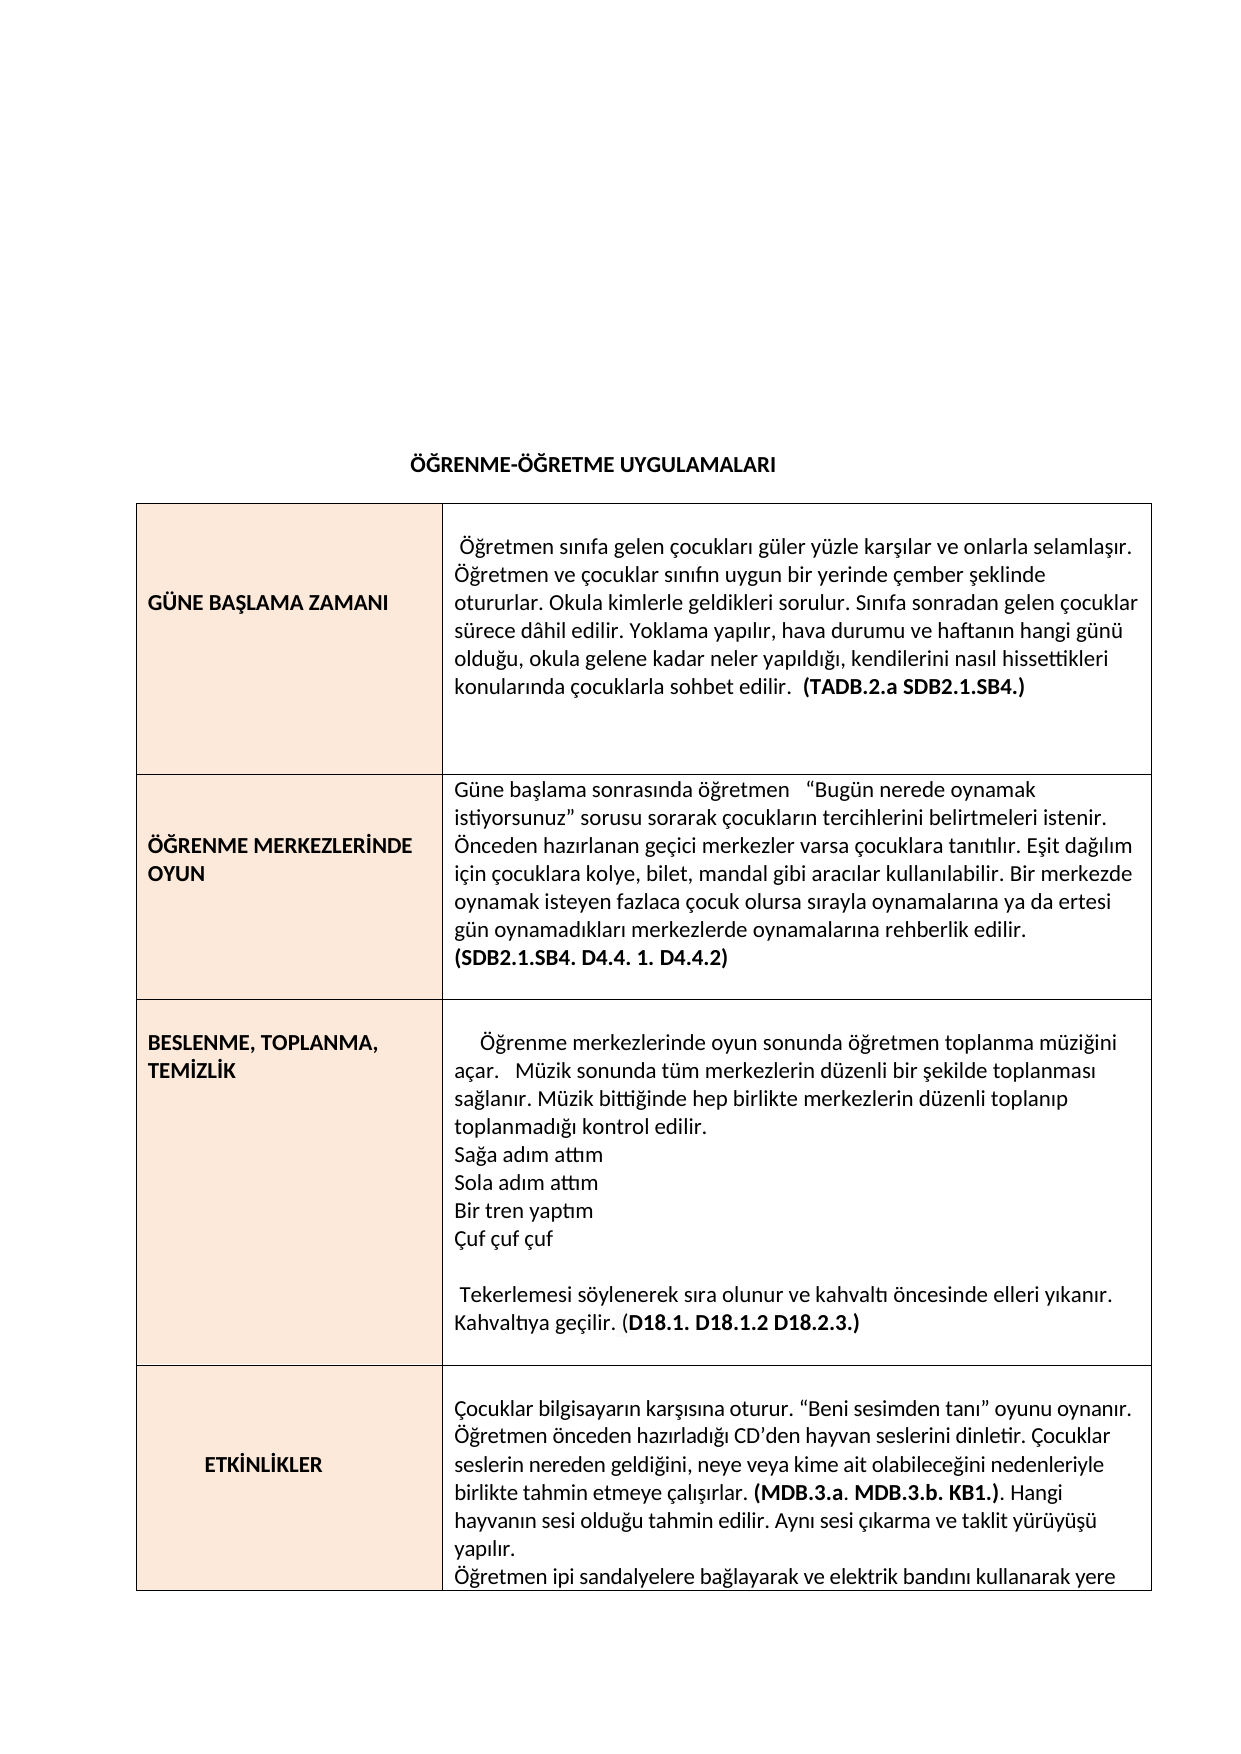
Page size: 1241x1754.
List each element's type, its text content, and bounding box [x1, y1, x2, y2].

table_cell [443, 1366, 1151, 1590]
table_cell Güne başlama sonrasında öğretmen “Bugün nerede oynamak istiyorsunuz” sorusu sorarak çocukların tercihlerini belirtmeleri istenir. Önceden hazırlanan geçici merkezler varsa çocuklara tanıtılır. Eşit dağılım için çocuklara kolye, bilet, mandal gibi aracılar kullanılabilir. Bir merkezde oynamak isteyen fazlaca çocuk olursa sırayla oynamalarına ya da ertesi gün oynamadıkları merkezlerde oynamalarına rehberlik edilir. (SDB2.1.SB4. D4.4. 1. D4.4.2) [443, 775, 1151, 999]
table_header GÜNE BAŞLAMA ZAMANI [137, 504, 442, 774]
table_header Öğretmen sınıfa gelen çocukları güler yüzle karşılar ve onlarla selamlaşır. Öğretmen ve çocuklar sınıfın uygun bir yerinde çember şeklinde otururlar. Okula kimlerle geldikleri sorulur. Sınıfa sonradan gelen çocuklar sürece dâhil edilir. Yoklama yapılır, hava durumu ve haftanın hangi günü olduğu, okula gelene kadar neler yapıldığı, kendilerini nasıl hissettikleri konularında çocuklarla sohbet edilir. (TADB.2.a SDB2.1.SB4.) [443, 504, 1151, 774]
text ÖĞRENME-ÖĞRETME UYGULAMALARI [148, 450, 1093, 478]
table_cell ÖĞRENME MERKEZLERİNDE OYUN [137, 775, 442, 999]
table_cell Öğrenme merkezlerinde oyun sonunda öğretmen toplanma müziğini açar. Müzik sonunda tüm merkezlerin düzenli bir şekilde toplanması sağlanır. Müzik bittiğinde hep birlikte merkezlerin düzenli toplanıp toplanmadığı kontrol edilir. Sağa adım attım Sola adım attım Bir tren yaptım Çuf çuf çuf Tekerlemesi söylenerek sıra olunur ve kahvaltı öncesinde elleri yıkanır. Kahvaltıya geçilir. (D18.1. D18.1.2 D18.2.3.) [443, 1000, 1151, 1364]
table_cell BESLENME, TOPLANMA, TEMİZLİK [137, 1000, 442, 1364]
table_cell ETKİNLİKLER [137, 1366, 442, 1590]
